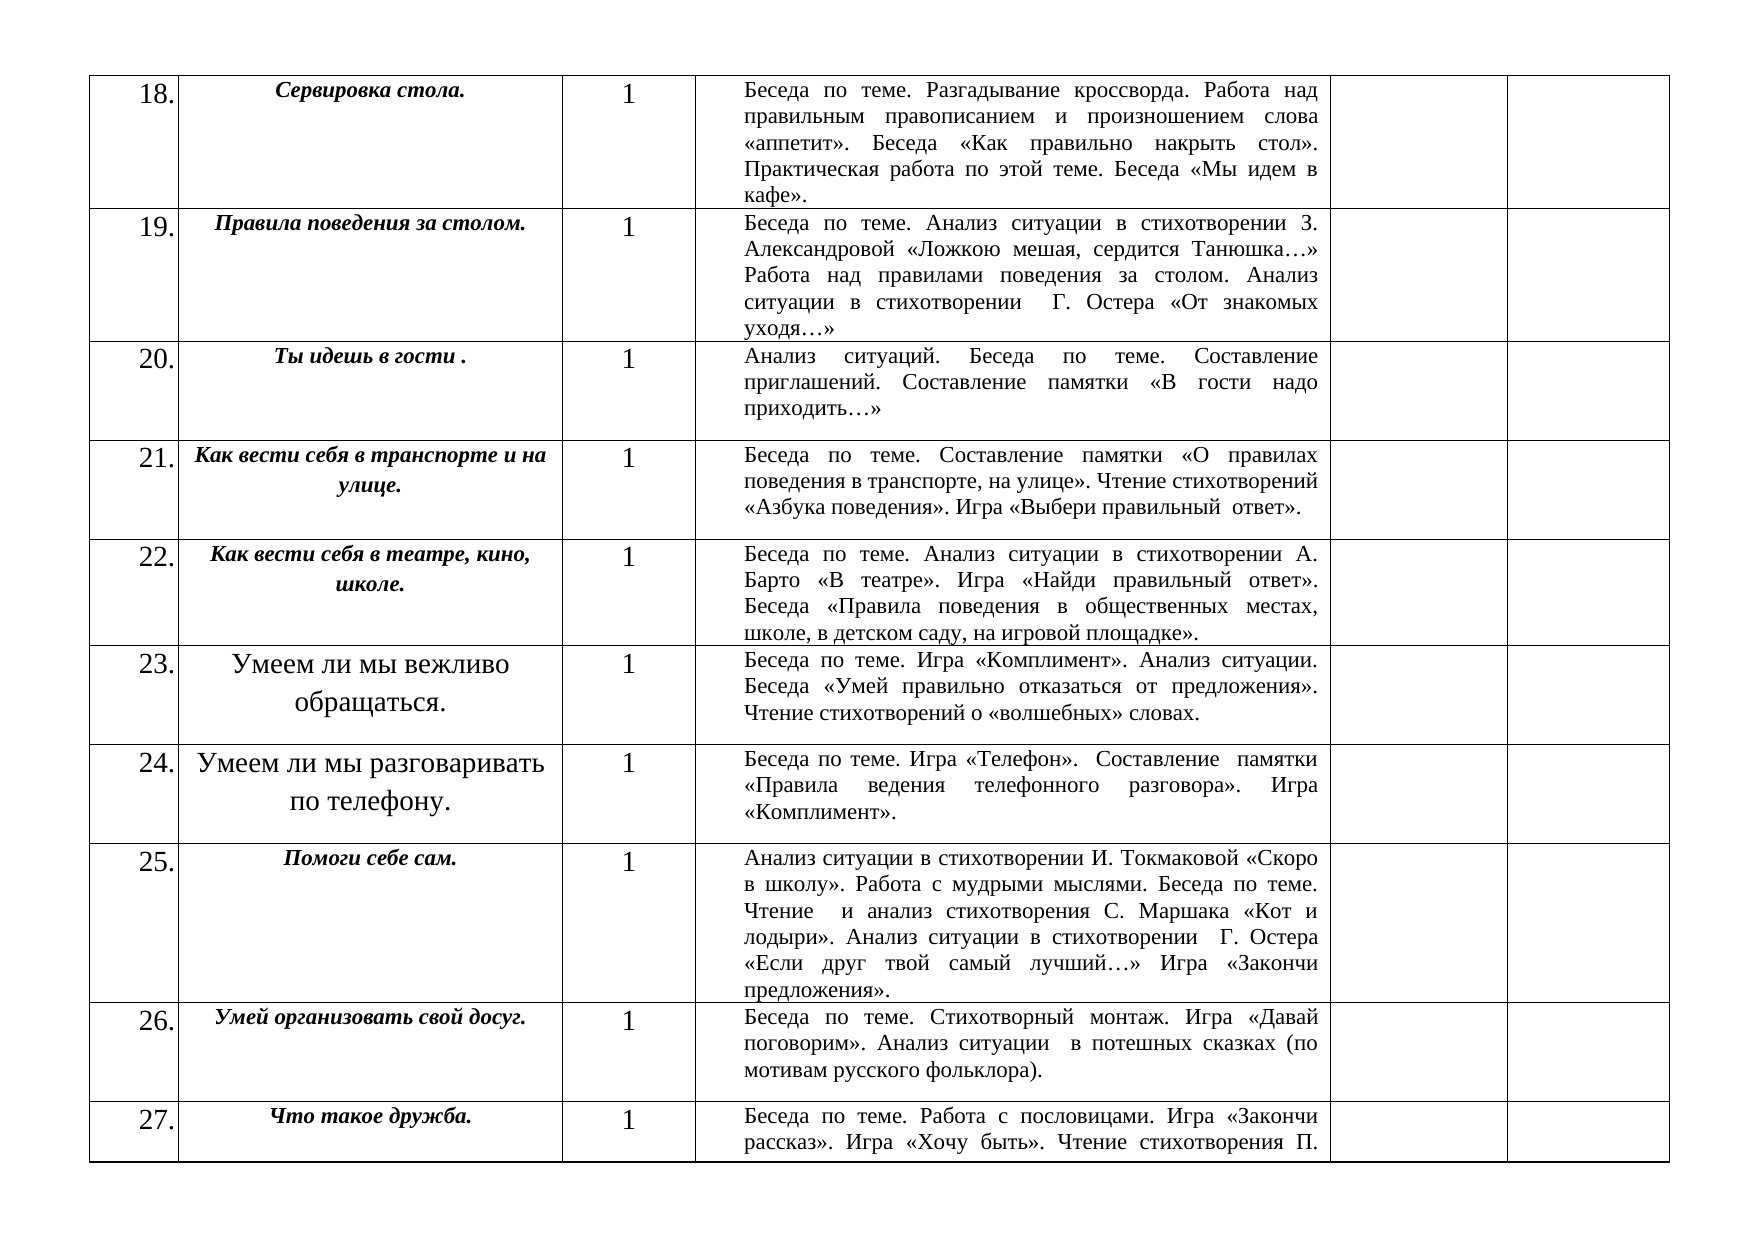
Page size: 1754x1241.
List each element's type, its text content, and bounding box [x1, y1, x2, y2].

table_cell Анализ ситуаций. Беседа по теме. Составление приглашений. Составление памятки «В гости надо приходить…» [696, 342, 1330, 439]
table_cell [1508, 342, 1669, 439]
table_cell Ты идешь в гости . [179, 342, 562, 439]
table_cell 1 [563, 540, 695, 645]
table_cell [90, 844, 178, 1002]
table_cell [90, 209, 178, 341]
table_cell [90, 1003, 178, 1101]
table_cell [696, 1102, 1330, 1161]
table_cell [90, 646, 178, 744]
table_cell 1 [563, 209, 695, 341]
table_cell [1508, 844, 1669, 1002]
table_cell 1 [563, 441, 695, 538]
table_cell [1508, 441, 1669, 538]
table_cell Правила поведения за столом. [179, 209, 562, 341]
table_cell Беседа по теме. Игра «Комплимент». Анализ ситуации. Беседа «Умей правильно отказаться от предложения». Чтение стихотворений о «волшебных» словах. [696, 646, 1330, 744]
table_cell Как вести себя в театре, кино, школе. [179, 540, 562, 645]
table_cell [1331, 844, 1507, 1002]
table_cell [1508, 1102, 1669, 1161]
table_cell [1508, 1003, 1669, 1101]
table_cell 1 [563, 342, 695, 439]
table_cell [90, 745, 178, 843]
table_cell 1 [563, 76, 695, 208]
table_cell Беседа по теме. Анализ ситуации в стихотворении З. Александровой «Ложкою мешая, сердится Танюшка…» Работа над правилами поведения за столом. Анализ ситуации в стихотворении Г. Остера «От знакомых уходя…» [696, 209, 1330, 341]
table_cell [1508, 209, 1669, 341]
table_cell [1331, 342, 1507, 439]
table_cell [1331, 1102, 1507, 1161]
table_cell Беседа по теме. Стихотворный монтаж. Игра «Давай поговорим». Анализ ситуации в потешных сказках (по мотивам русского фольклора). [696, 1003, 1330, 1101]
table_cell Беседа по теме. Игра «Телефон». Составление памятки «Правила ведения телефонного разговора». Игра «Комплимент». [696, 745, 1330, 843]
table_cell [1331, 76, 1507, 208]
table_cell Помоги себе сам. [179, 844, 562, 1002]
table_cell [90, 76, 178, 208]
table_cell [90, 540, 178, 645]
table_cell [1331, 441, 1507, 538]
table_cell 1 [563, 745, 695, 843]
table_cell 1 [563, 1102, 695, 1161]
table_cell [90, 1102, 178, 1161]
table_cell Умеем ли мы вежливо обращаться. [179, 646, 562, 744]
table_cell [1508, 540, 1669, 645]
table_cell Анализ ситуации в стихотворении И. Токмаковой «Скоро в школу». Работа с мудрыми мыслями. Беседа по теме. Чтение и анализ стихотворения С. Маршака «Кот и лодыри». Анализ ситуации в стихотворении Г. Остера «Если друг твой самый лучший…» Игра «Закончи предложения». [696, 844, 1330, 1002]
table_cell Умеем ли мы разговаривать по телефону. [179, 745, 562, 843]
table_cell Беседа по теме. Анализ ситуации в стихотворении А. Барто «В театре». Игра «Найди правильный ответ». Беседа «Правила поведения в общественных местах, школе, в детском саду, на игровой площадке». [696, 540, 1330, 645]
table_cell Беседа по теме. Разгадывание кроссворда. Работа над правильным правописанием и произношением слова «аппетит». Беседа «Как правильно накрыть стол». Практическая работа по этой теме. Беседа «Мы идем в кафе». [696, 76, 1330, 208]
table_cell Сервировка стола. [179, 76, 562, 208]
table_cell Что такое дружба. [179, 1102, 562, 1161]
table_cell [90, 342, 178, 439]
table_cell [1331, 745, 1507, 843]
table_cell 1 [563, 1003, 695, 1101]
table_cell [1508, 76, 1669, 208]
table_cell Как вести себя в транспорте и на улице. [179, 441, 562, 538]
table_cell 1 [563, 646, 695, 744]
table_cell [1508, 745, 1669, 843]
table_cell [90, 441, 178, 538]
table_cell [1331, 646, 1507, 744]
table_cell [1331, 209, 1507, 341]
table_cell [1508, 646, 1669, 744]
table_cell [1331, 540, 1507, 645]
table_cell Беседа по теме. Составление памятки «О правилах поведения в транспорте, на улице». Чтение стихотворений «Азбука поведения». Игра «Выбери правильный ответ». [696, 441, 1330, 538]
table_cell [1331, 1003, 1507, 1101]
table_cell 1 [563, 844, 695, 1002]
table_cell Умей организовать свой досуг. [179, 1003, 562, 1101]
